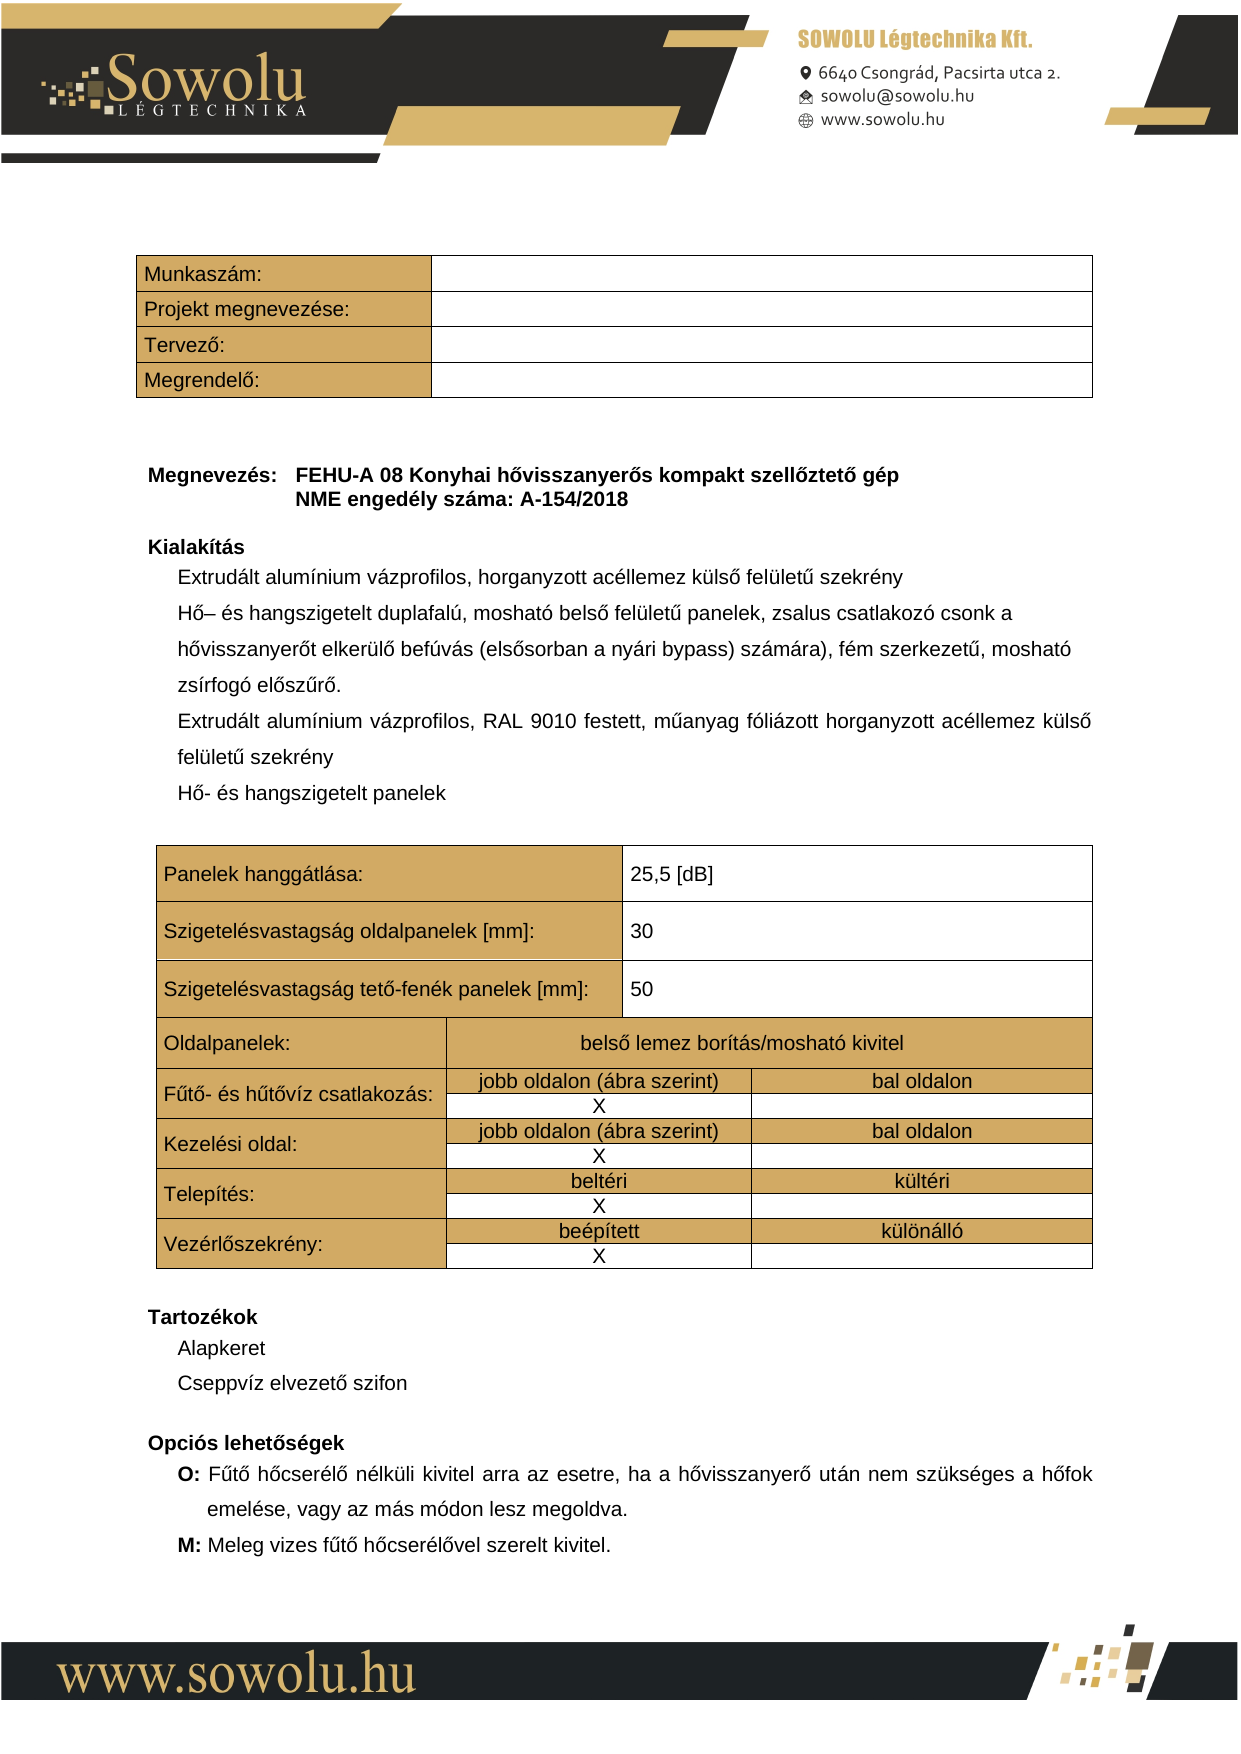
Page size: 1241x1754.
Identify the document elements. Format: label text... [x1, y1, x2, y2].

table_cell [432, 292, 1092, 326]
table_cell Szigetelésvastagság tető-fenék panelek [mm]: [157, 961, 622, 1017]
table_header Munkaszám: [137, 256, 431, 291]
table_cell X [447, 1094, 751, 1118]
text Tartozékok [148, 1305, 1093, 1329]
text Megnevezés: FEHU-A 08 Konyhai hővisszanyerős kompakt szellőztető gép [148, 463, 1093, 487]
text Hő- és hangszigetelt panelek [177, 781, 1093, 804]
table_cell kültéri [752, 1169, 1092, 1193]
table_cell különálló [752, 1219, 1092, 1243]
table_cell Fűtő- és hűtővíz csatlakozás: [157, 1069, 446, 1118]
text Opciós lehetőségek [148, 1431, 1093, 1455]
table_cell Telepítés: [157, 1169, 446, 1218]
text Extrudált alumínium vázprofilos, horganyzott acéllemez külső felületű szekrény [177, 565, 1093, 589]
text Alapkeret [177, 1335, 1093, 1359]
table_cell X [447, 1144, 751, 1168]
picture [0, 3, 1238, 163]
table_cell [752, 1094, 1092, 1118]
table_cell Projekt megnevezése: [137, 292, 431, 326]
subtitle Kialakítás [148, 535, 1093, 559]
table_cell Oldalpanelek: [157, 1018, 446, 1068]
table_cell Kezelési oldal: [157, 1119, 446, 1168]
text M: Meleg vizes fűtő hőcserélővel szerelt kivitel. [177, 1533, 1093, 1557]
table_cell jobb oldalon (ábra szerint) [447, 1119, 751, 1143]
table_cell beltéri [447, 1169, 751, 1193]
table_cell bal oldalon [752, 1119, 1092, 1143]
table_cell belső lemez borítás/mosható kivitel [447, 1018, 1092, 1068]
table_cell 30 [623, 902, 1092, 959]
table_cell X [447, 1194, 751, 1218]
table_cell [752, 1194, 1092, 1218]
table_cell [432, 327, 1092, 362]
table_header 25,5 [dB] [623, 846, 1092, 901]
table_cell 50 [623, 961, 1092, 1017]
text Hő– és hangszigetelt duplafalú, mosható belső felületű panelek, zsalus csatlakozó csonk a hővisszanyerőt elkerülő befúvás (elsősorban a nyári bypass) számára), fém szerkezetű, mosható zsírfogó előszűrő. [177, 601, 1093, 697]
table_cell bal oldalon [752, 1069, 1092, 1093]
picture [0, 1624, 1236, 1700]
text Extrudált alumínium vázprofilos, RAL 9010 festett, műanyag fóliázott horganyzott acéllemez külső felületű szekrény [177, 709, 1093, 768]
table_cell X [447, 1244, 751, 1268]
table_cell jobb oldalon (ábra szerint) [447, 1069, 751, 1093]
table_header Panelek hanggátlása: [157, 846, 622, 901]
text NME engedély száma: A-154/2018 [221, 487, 1093, 511]
table_header [432, 256, 1092, 291]
table_cell beépített [447, 1219, 751, 1243]
table_cell Szigetelésvastagság oldalpanelek [mm]: [157, 902, 622, 959]
table_cell Megrendelő: [137, 363, 431, 397]
text O: Fűtő hőcserélő nélküli kivitel arra az esetre, ha a hővisszanyerő után nem szükséges a hőfok emelése, vagy az más módon lesz megoldva. [177, 1461, 1093, 1521]
table_cell [432, 363, 1092, 397]
text Cseppvíz elvezető szifon [177, 1371, 1093, 1395]
table_cell Vezérlőszekrény: [157, 1219, 446, 1268]
table_cell Tervező: [137, 327, 431, 362]
table_cell [752, 1144, 1092, 1168]
table_cell [752, 1244, 1092, 1268]
